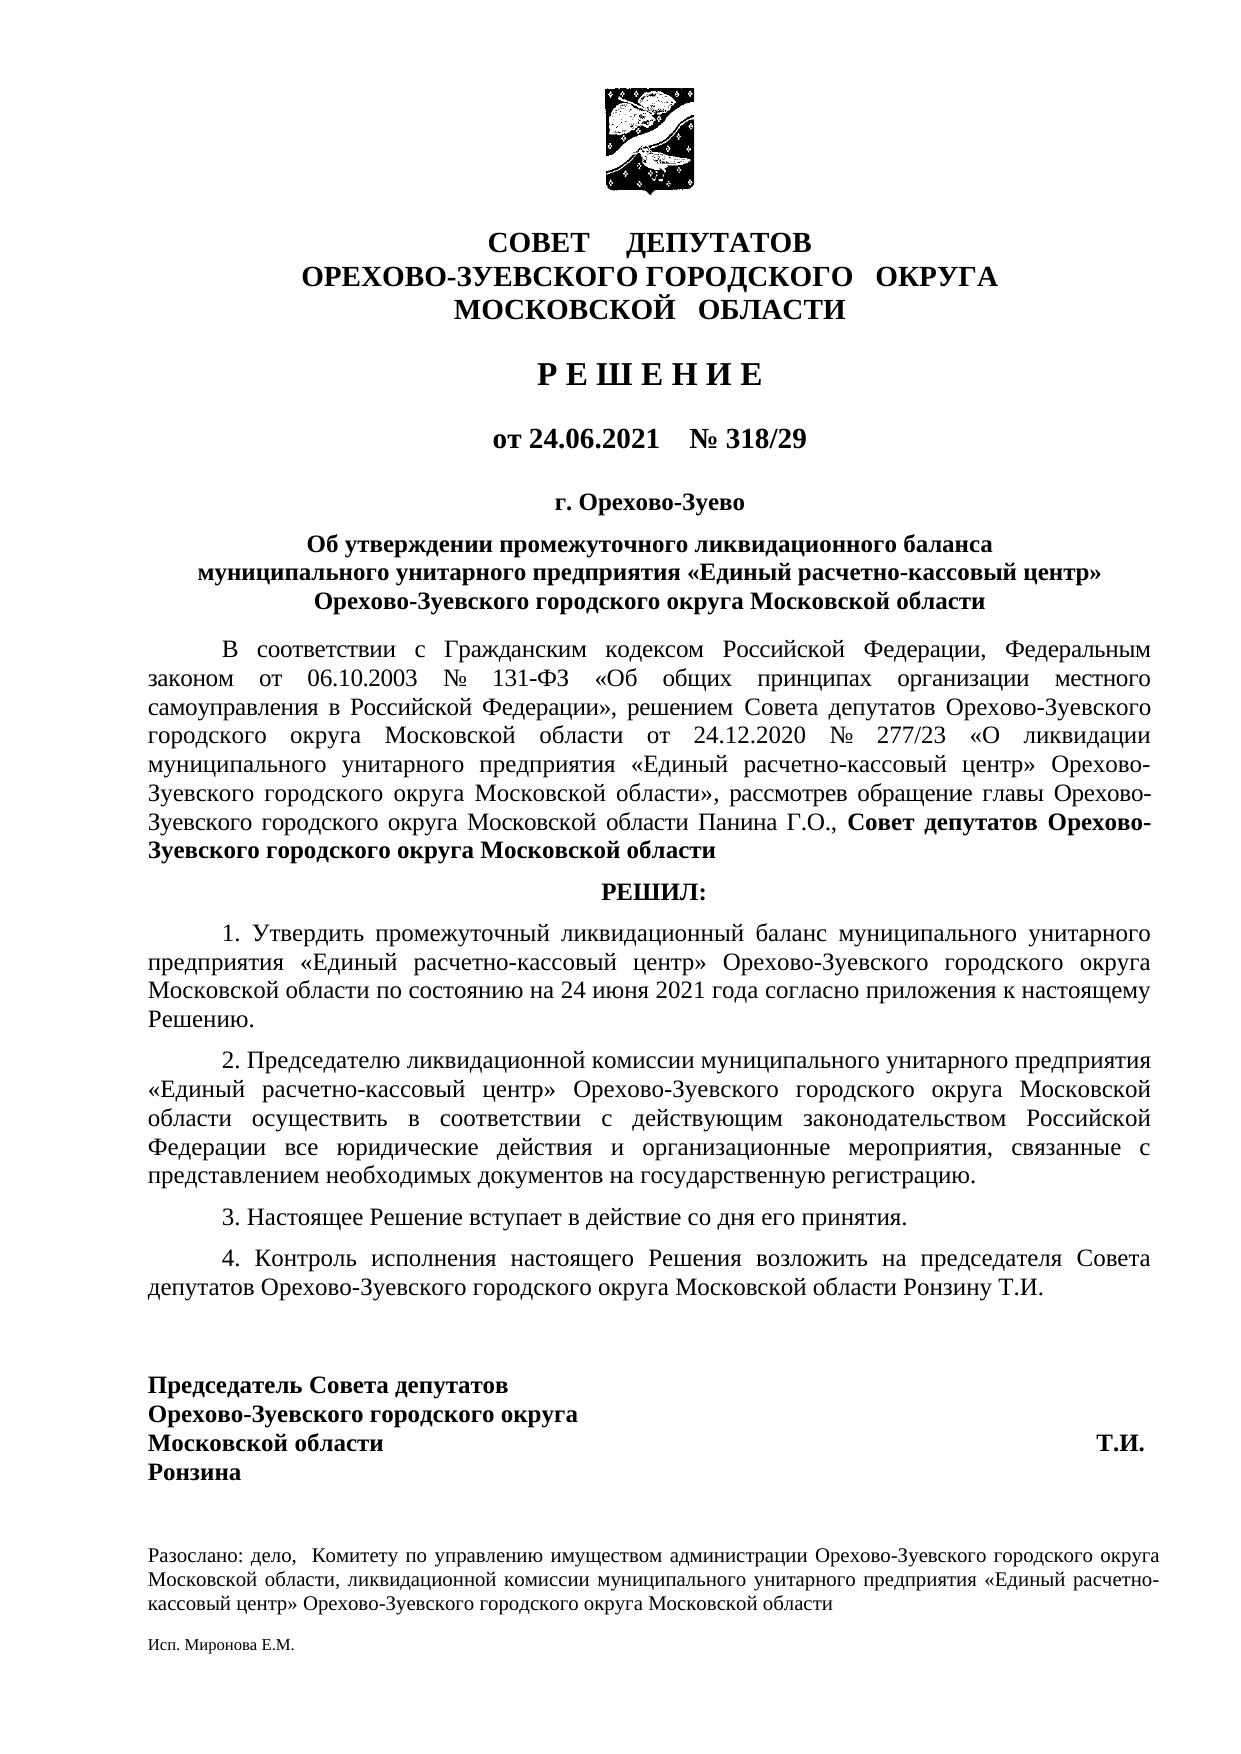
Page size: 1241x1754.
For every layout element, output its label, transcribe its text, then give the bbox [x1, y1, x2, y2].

text 4. Контроль исполнения настоящего Решения возложить на председателя Совета депутатов Орехово-Зуевского городского округа Московской области Ронзину Т.И. [148, 1243, 1152, 1300]
text Московской области Т.И. Ронзина [148, 1428, 1152, 1485]
text 1. Утвердить промежуточный ликвидационный баланс муниципального унитарного предприятия «Единый расчетно-кассовый центр» Орехово-Зуевского городского округа Московской области по состоянию на 24 июня 2021 года согласно приложения к настоящему Решению. [148, 918, 1152, 1033]
text 3. Настоящее Решение вступает в действие со дня его принятия. [148, 1202, 1152, 1230]
text Об утверждении промежуточного ликвидационного баланса [148, 529, 1152, 557]
text В соответствии с Гражданским кодексом Российской Федерации, Федеральным законом от 06.10.2003 № 131-ФЗ «Об общих принципах организации местного самоуправления в Российской Федерации», решением Совета депутатов Орехово-Зуевского городского округа Московской области от 24.12.2020 № 277/23 «О ликвидации муниципального унитарного предприятия «Единый расчетно-кассовый центр» Орехово-Зуевского городского округа Московской области», рассмотрев обращение главы Орехово-Зуевского городского округа Московской области Панина Г.О., Совет депутатов Орехово-Зуевского городского округа Московской области [148, 634, 1152, 864]
text 2. Председателю ликвидационной комиссии муниципального унитарного предприятия «Единый расчетно-кассовый центр» Орехово-Зуевского городского округа Московской области осуществить в соответствии с действующим законодательством Российской Федерации все юридические действия и организационные мероприятия, связанные с представлением необходимых документов на государственную регистрацию. [148, 1045, 1152, 1189]
text Разослано: дело, Комитету по управлению имуществом администрации Орехово-Зуевского городского округа Московской области, ликвидационной комиссии муниципального унитарного предприятия «Единый расчетно-кассовый центр» Орехово-Зуевского городского округа Московской области [148, 1543, 1160, 1615]
subtitle СОВЕТ ДЕПУТАТОВ [148, 225, 1152, 259]
text г. Орехово-Зуево [148, 487, 1152, 516]
text от 24.06.2021 № 318/29 [148, 422, 1152, 455]
subtitle МОСКОВСКОЙ ОБЛАСТИ [148, 292, 1152, 326]
text Орехово-Зуевского городского округа [148, 1399, 1152, 1428]
text РЕШИЛ: [148, 877, 1160, 905]
subtitle ОРЕХОВО-ЗУЕВСКОГО ГОРОДСКОГО ОКРУГА [148, 259, 1152, 292]
subtitle Р Е Ш Е Н И Е [148, 354, 1152, 393]
text Исп. Миронова Е.М. [148, 1634, 1152, 1653]
text Председатель Совета депутатов [148, 1370, 1152, 1399]
text муниципального унитарного предприятия «Единый расчетно-кассовый центр» Орехово-Зуевского городского округа Московской области [148, 557, 1152, 615]
